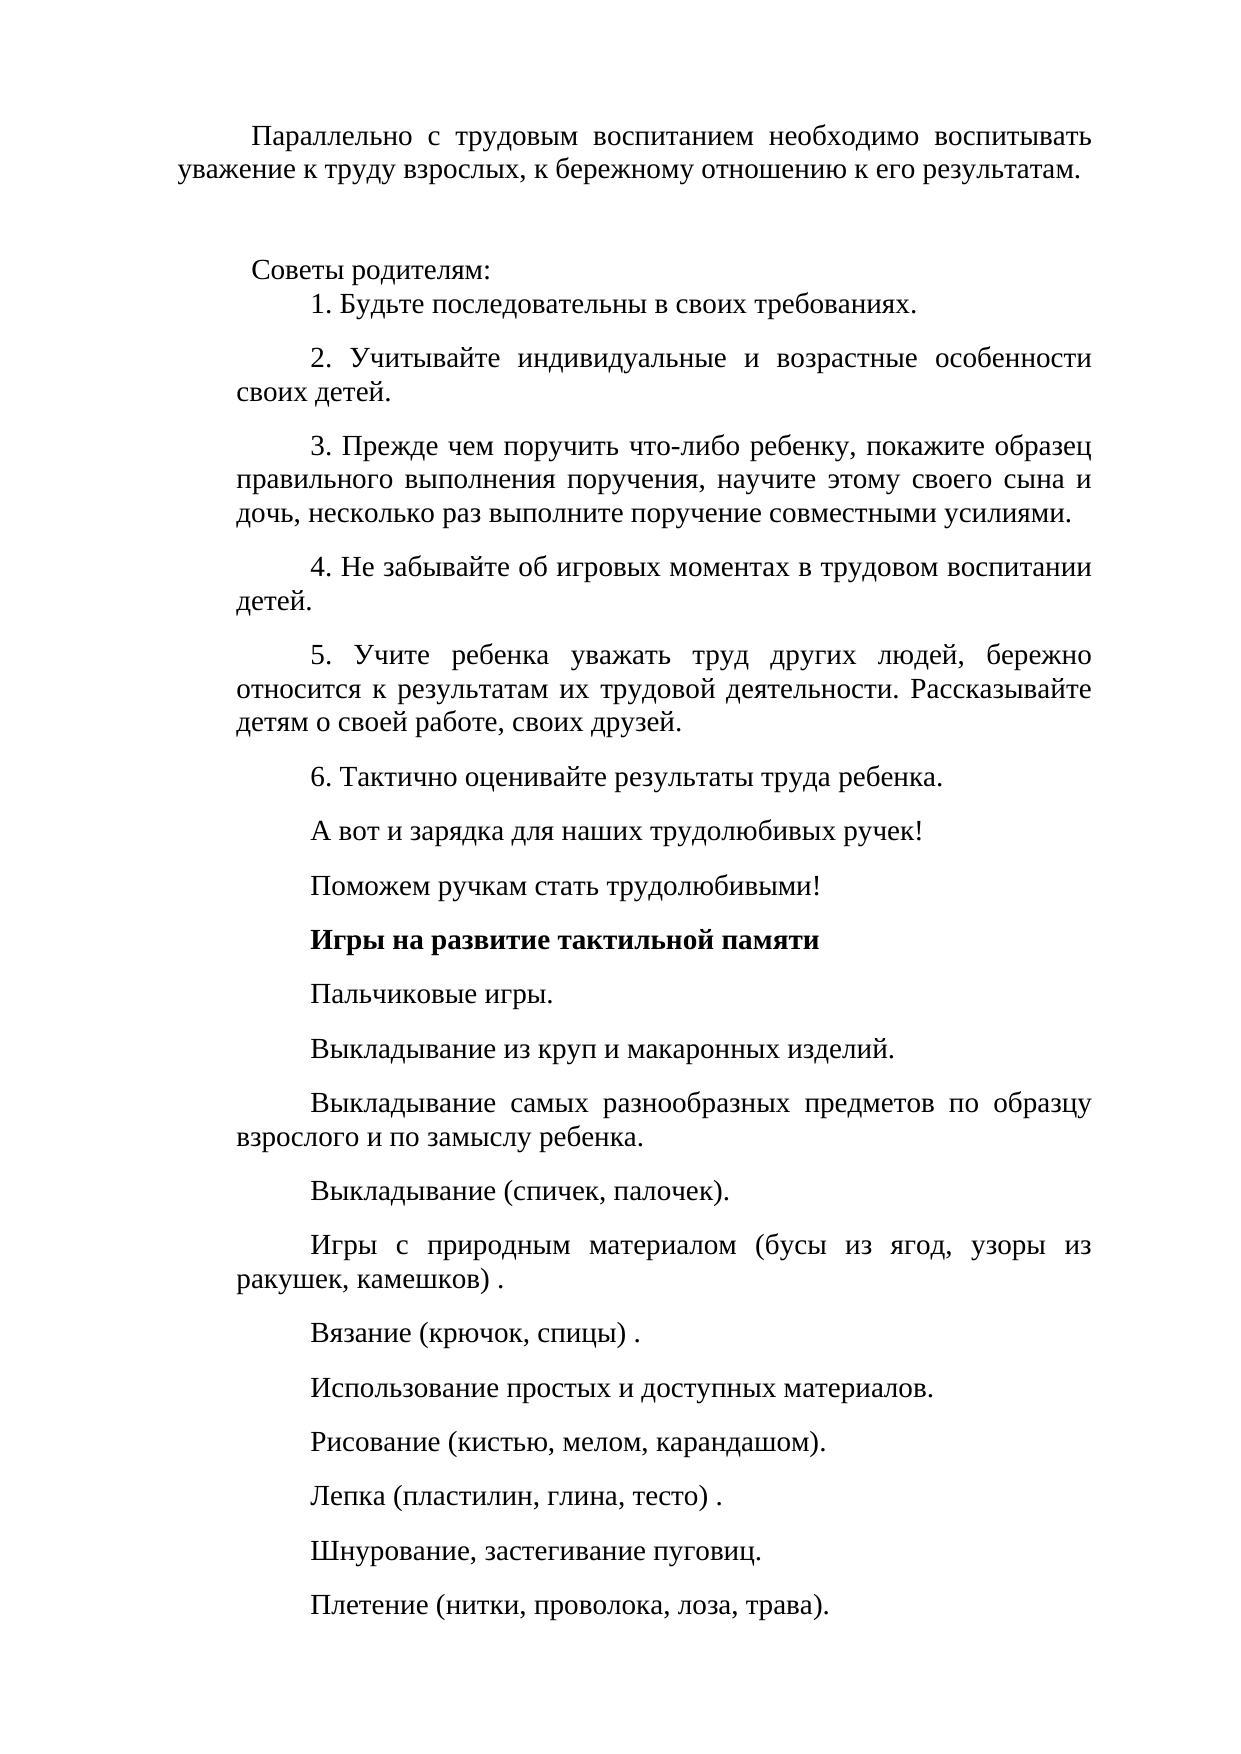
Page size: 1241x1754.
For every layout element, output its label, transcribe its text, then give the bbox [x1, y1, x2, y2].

text Выкладывание из круп и макаронных изделий. [236, 1031, 1093, 1064]
text Пальчиковые игры. [236, 976, 1093, 1010]
text 2. Учитывайте индивидуальные и возрастные особенности своих детей. [236, 340, 1093, 407]
text Выкладывание (спичек, палочек). [236, 1173, 1093, 1207]
text Рисование (кистью, мелом, карандашом). [236, 1424, 1093, 1458]
text Шнурование, застегивание пуговиц. [236, 1533, 1093, 1566]
text А вот и зарядка для наших трудолюбивых ручек! [236, 813, 1093, 847]
text Поможем ручкам стать трудолюбивыми! [236, 868, 1093, 901]
text Вязание (крючок, спицы) . [236, 1315, 1093, 1349]
text 4. Не забывайте об игровых моментах в трудовом воспитании детей. [236, 549, 1093, 617]
text Игры на развитие тактильной памяти [236, 922, 1093, 956]
text Использование простых и доступных материалов. [236, 1370, 1093, 1403]
text Советы родителям: [177, 252, 1093, 286]
text Параллельно с трудовым воспитанием необходимо воспитывать уважение к труду взрослых, к бережному отношению к его результатам. [177, 118, 1093, 185]
text 1. Будьте последовательны в своих требованиях. [236, 286, 1093, 319]
text 6. Тактично оценивайте результаты труда ребенка. [236, 759, 1093, 792]
text Выкладывание самых разнообразных предметов по образцу взрослого и по замыслу ребенка. [236, 1085, 1093, 1152]
text Игры с природным материалом (бусы из ягод, узоры из ракушек, камешков) . [236, 1227, 1093, 1294]
text Лепка (пластилин, глина, тесто) . [236, 1478, 1093, 1512]
text Плетение (нитки, проволока, лоза, трава). [236, 1587, 1093, 1621]
text 5. Учите ребенка уважать труд других людей, бережно относится к результатам их трудовой деятельности. Рассказывайте детям о своей работе, своих друзей. [236, 637, 1093, 738]
text 3. Прежде чем поручить что-либо ребенку, покажите образец правильного выполнения поручения, научите этому своего сына и дочь, несколько раз выполните поручение совместными усилиями. [236, 428, 1093, 529]
